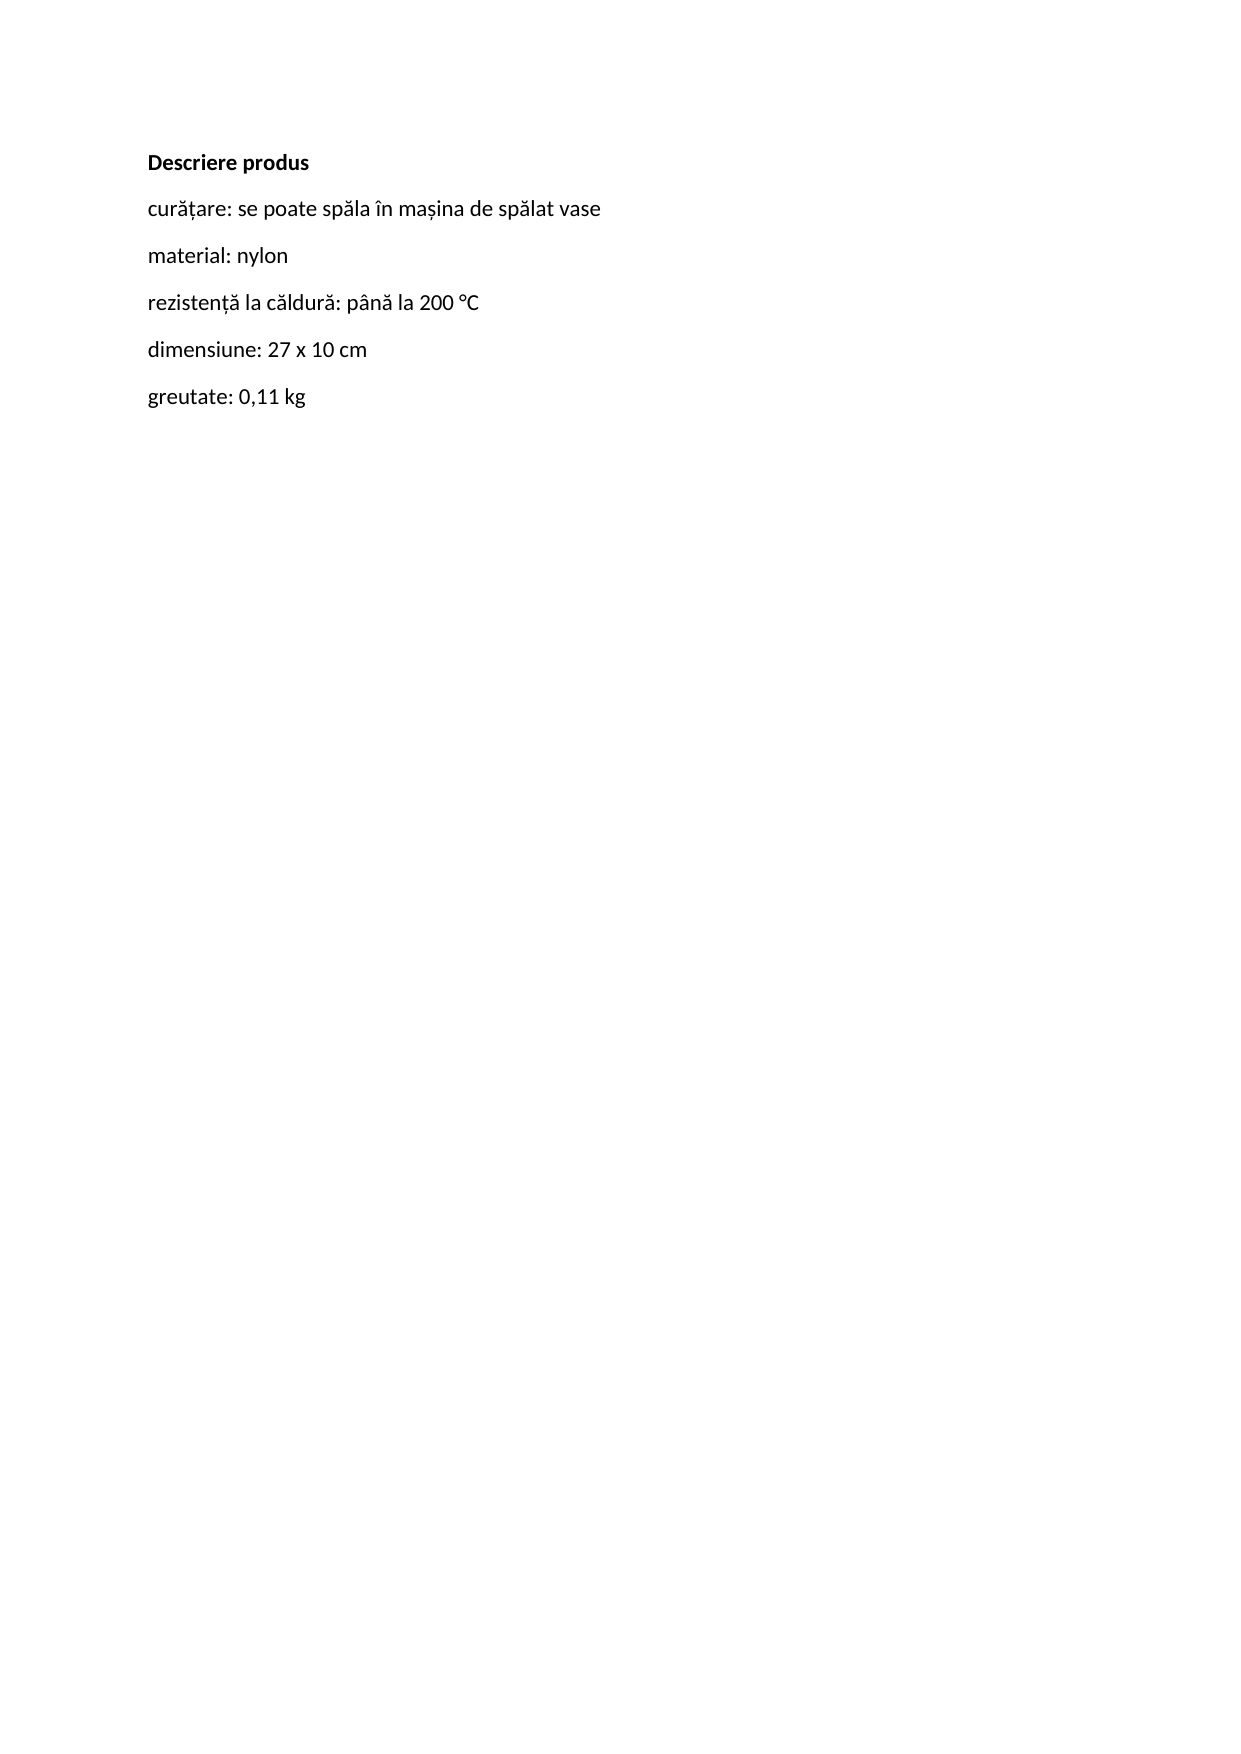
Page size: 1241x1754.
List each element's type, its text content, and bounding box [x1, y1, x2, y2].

text greutate: 0,11 kg [148, 382, 1093, 410]
text curățare: se poate spăla în mașina de spălat vase [148, 194, 1093, 222]
text material: nylon [148, 241, 1093, 269]
text Descriere produs [148, 148, 1093, 176]
text dimensiune: 27 x 10 cm [148, 335, 1093, 363]
text rezistență la căldură: până la 200 °C [148, 288, 1093, 316]
